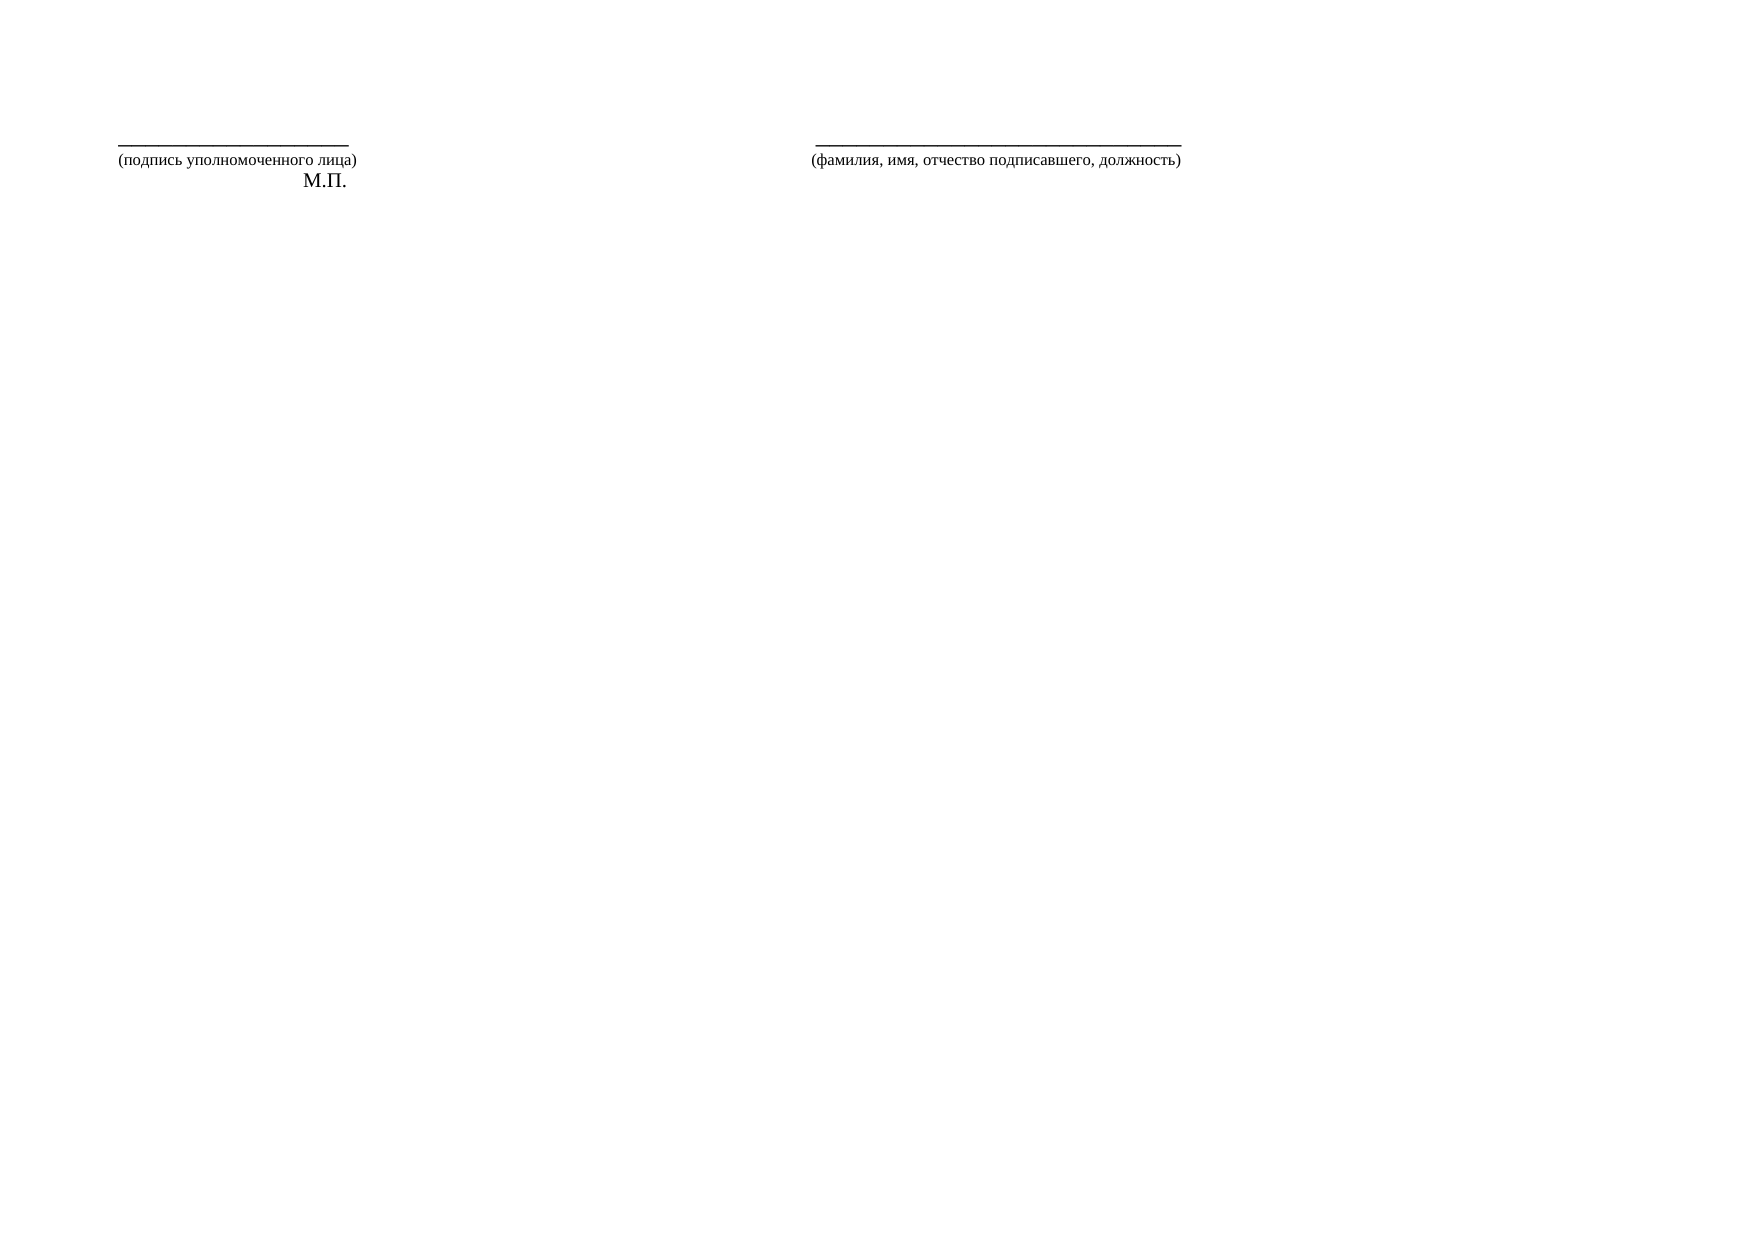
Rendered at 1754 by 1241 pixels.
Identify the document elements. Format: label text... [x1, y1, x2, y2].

text (подпись уполномоченного лица) (фамилия, имя, отчество подписавшего, должность) [118, 149, 1636, 168]
text М.П. [118, 168, 1636, 192]
text _________________ ___________________________ [118, 118, 1636, 149]
